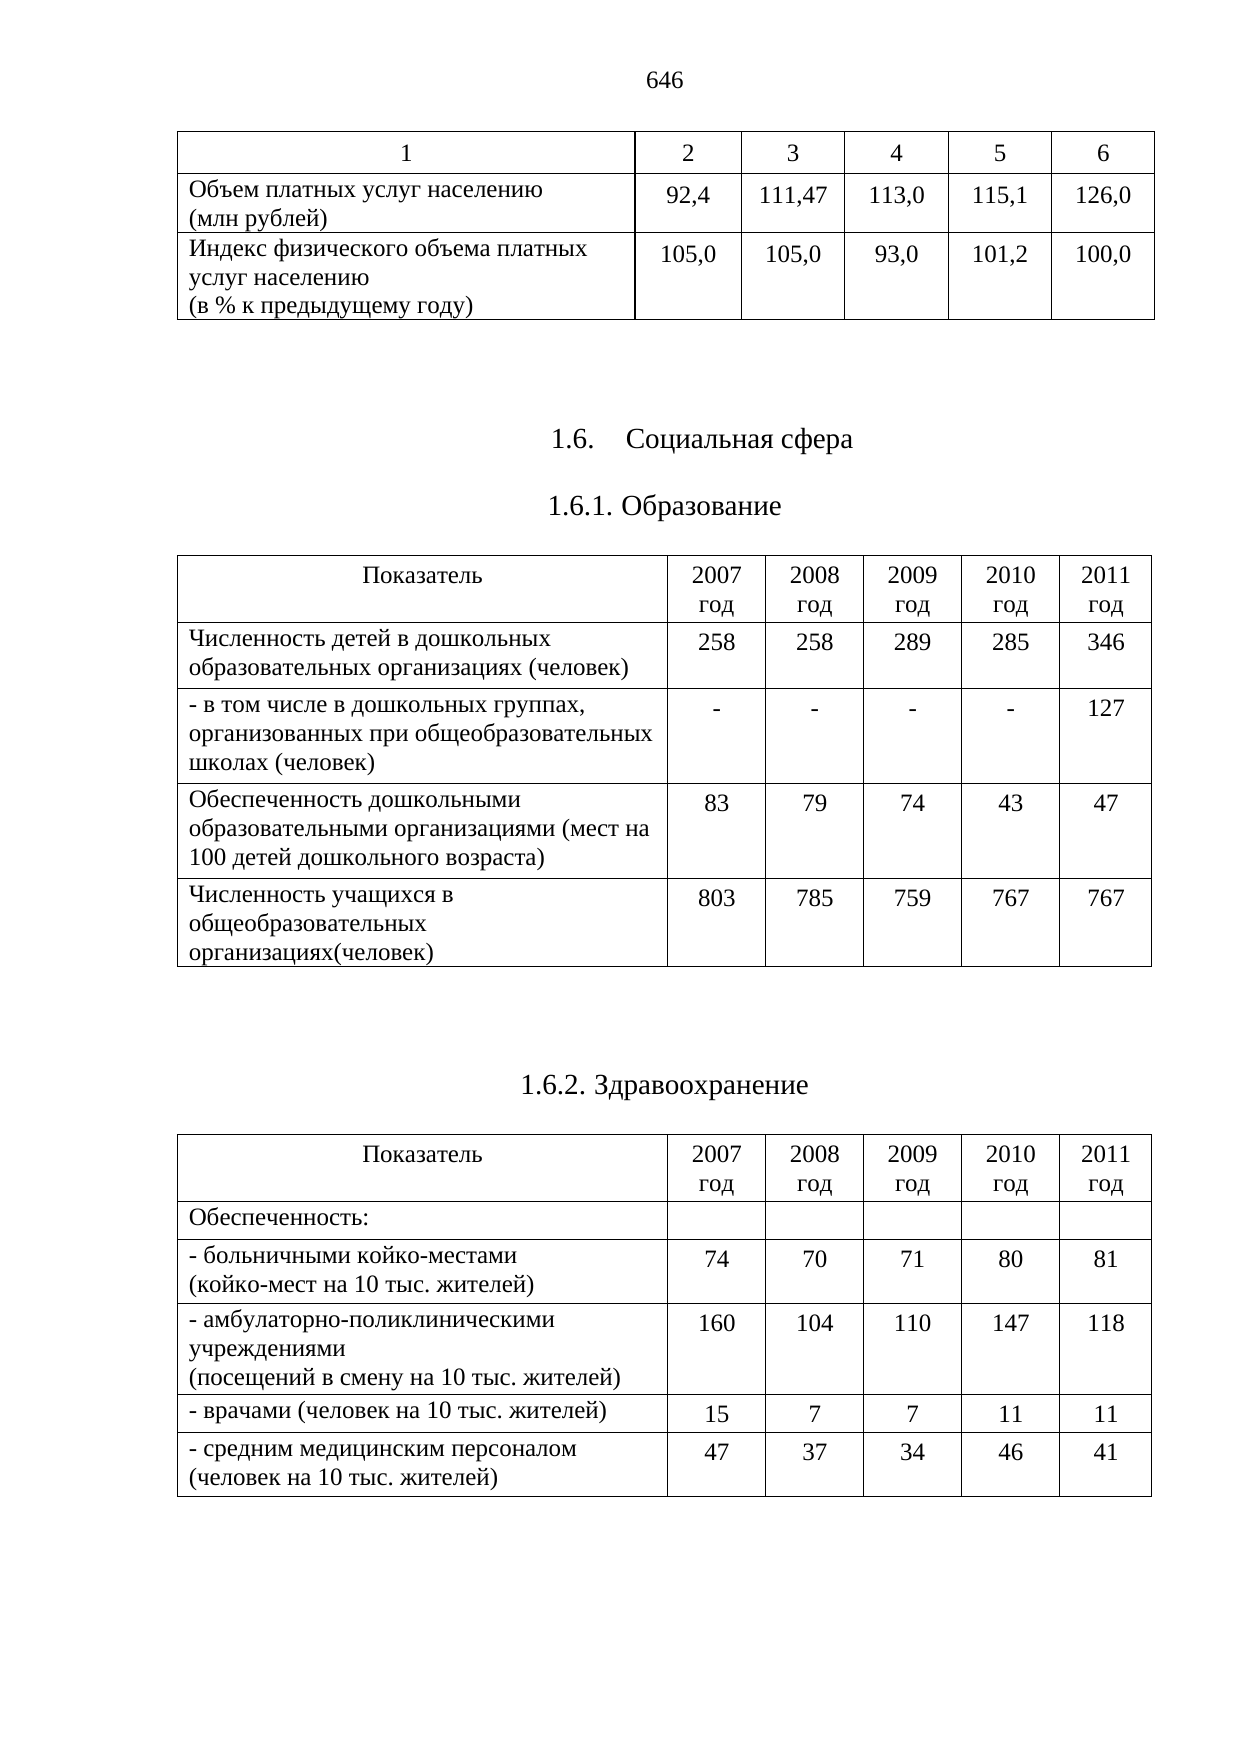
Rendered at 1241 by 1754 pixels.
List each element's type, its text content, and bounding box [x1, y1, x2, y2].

table_cell 110 [864, 1304, 961, 1394]
table_cell 11 [962, 1395, 1059, 1432]
list Образование [177, 488, 1152, 521]
table_header Показатель [178, 556, 667, 622]
table_cell 258 [766, 623, 863, 688]
table_cell - врачами (человек на 10 тыс. жителей) [178, 1395, 667, 1432]
table_cell 7 [766, 1395, 863, 1432]
table_cell - в том числе в дошкольных группах, организованных при общеобразовательных школах (человек) [178, 689, 667, 783]
table_cell 74 [864, 784, 961, 878]
table_cell - амбулаторно-поликлиническими учреждениями (посещений в смену на 10 тыс. жителей) [178, 1304, 667, 1394]
table_header 2010 год [962, 1135, 1059, 1201]
table_cell 285 [962, 623, 1059, 688]
table_cell - [668, 689, 765, 783]
table_cell Обеспеченность: [178, 1202, 667, 1239]
table_cell 127 [1060, 689, 1151, 783]
table_cell 79 [766, 784, 863, 878]
table_header 4 [845, 132, 948, 173]
table_cell 34 [864, 1433, 961, 1496]
table_header 5 [949, 132, 1051, 173]
table_cell Объем платных услуг населению (млн рублей) [178, 174, 634, 232]
table_header 2007 год [668, 556, 765, 622]
table_cell 37 [766, 1433, 863, 1496]
table_cell 83 [668, 784, 765, 878]
table_header Показатель [178, 1135, 667, 1201]
table_cell 759 [864, 879, 961, 966]
table_header 2011 год [1060, 556, 1151, 622]
table_header 2011 год [1060, 1135, 1151, 1201]
table_cell [962, 1202, 1059, 1239]
table_cell 785 [766, 879, 863, 966]
list Социальная сфера [252, 421, 1152, 454]
table_cell 346 [1060, 623, 1151, 688]
table_cell - [766, 689, 863, 783]
table_cell 767 [962, 879, 1059, 966]
table_cell 115,1 [949, 174, 1051, 232]
table_header 2008 год [766, 556, 863, 622]
table_cell 160 [668, 1304, 765, 1394]
table_cell 258 [668, 623, 765, 688]
table_header 1 [178, 132, 634, 173]
table_cell - [962, 689, 1059, 783]
table_cell 113,0 [845, 174, 948, 232]
table_header 2 [636, 132, 741, 173]
table_cell 47 [668, 1433, 765, 1496]
table_cell [668, 1202, 765, 1239]
table_cell 41 [1060, 1433, 1151, 1496]
table_header 3 [742, 132, 844, 173]
table_header 2008 год [766, 1135, 863, 1201]
table_header 6 [1052, 132, 1154, 173]
table_cell 105,0 [636, 233, 741, 319]
table_header 2010 год [962, 556, 1059, 622]
table_cell Численность детей в дошкольных образовательных организациях (человек) [178, 623, 667, 688]
table_cell 11 [1060, 1395, 1151, 1432]
table_cell 7 [864, 1395, 961, 1432]
table_cell Обеспеченность дошкольными образовательными организациями (мест на 100 детей дошкольного возраста) [178, 784, 667, 878]
table_header 2009 год [864, 556, 961, 622]
table_cell 71 [864, 1240, 961, 1303]
table_cell 803 [668, 879, 765, 966]
table_cell 289 [864, 623, 961, 688]
table_cell 100,0 [1052, 233, 1154, 319]
table_cell 43 [962, 784, 1059, 878]
table_cell Индекс физического объема платных услуг населению (в % к предыдущему году) [178, 233, 634, 319]
table_header 2009 год [864, 1135, 961, 1201]
table_cell 101,2 [949, 233, 1051, 319]
table_cell 118 [1060, 1304, 1151, 1394]
table_cell Численность учащихся в общеобразовательных организациях(человек) [178, 879, 667, 966]
list Здравоохранение [177, 1067, 1152, 1101]
table_cell 105,0 [742, 233, 844, 319]
table_cell 92,4 [636, 174, 741, 232]
table_cell 93,0 [845, 233, 948, 319]
table_cell 81 [1060, 1240, 1151, 1303]
table_cell - средним медицинским персоналом (человек на 10 тыс. жителей) [178, 1433, 667, 1496]
table_cell 767 [1060, 879, 1151, 966]
table_cell 70 [766, 1240, 863, 1303]
table_cell 80 [962, 1240, 1059, 1303]
table_cell 74 [668, 1240, 765, 1303]
table_cell 104 [766, 1304, 863, 1394]
table_cell - [864, 689, 961, 783]
table_cell 126,0 [1052, 174, 1154, 232]
table_cell 15 [668, 1395, 765, 1432]
table_cell 111,47 [742, 174, 844, 232]
table_cell - больничными койко-местами (койко-мест на 10 тыс. жителей) [178, 1240, 667, 1303]
table_cell 147 [962, 1304, 1059, 1394]
table_header 2007 год [668, 1135, 765, 1201]
table_cell 47 [1060, 784, 1151, 878]
table_cell [766, 1202, 863, 1239]
table_cell 46 [962, 1433, 1059, 1496]
table_cell [864, 1202, 961, 1239]
table_cell [1060, 1202, 1151, 1239]
